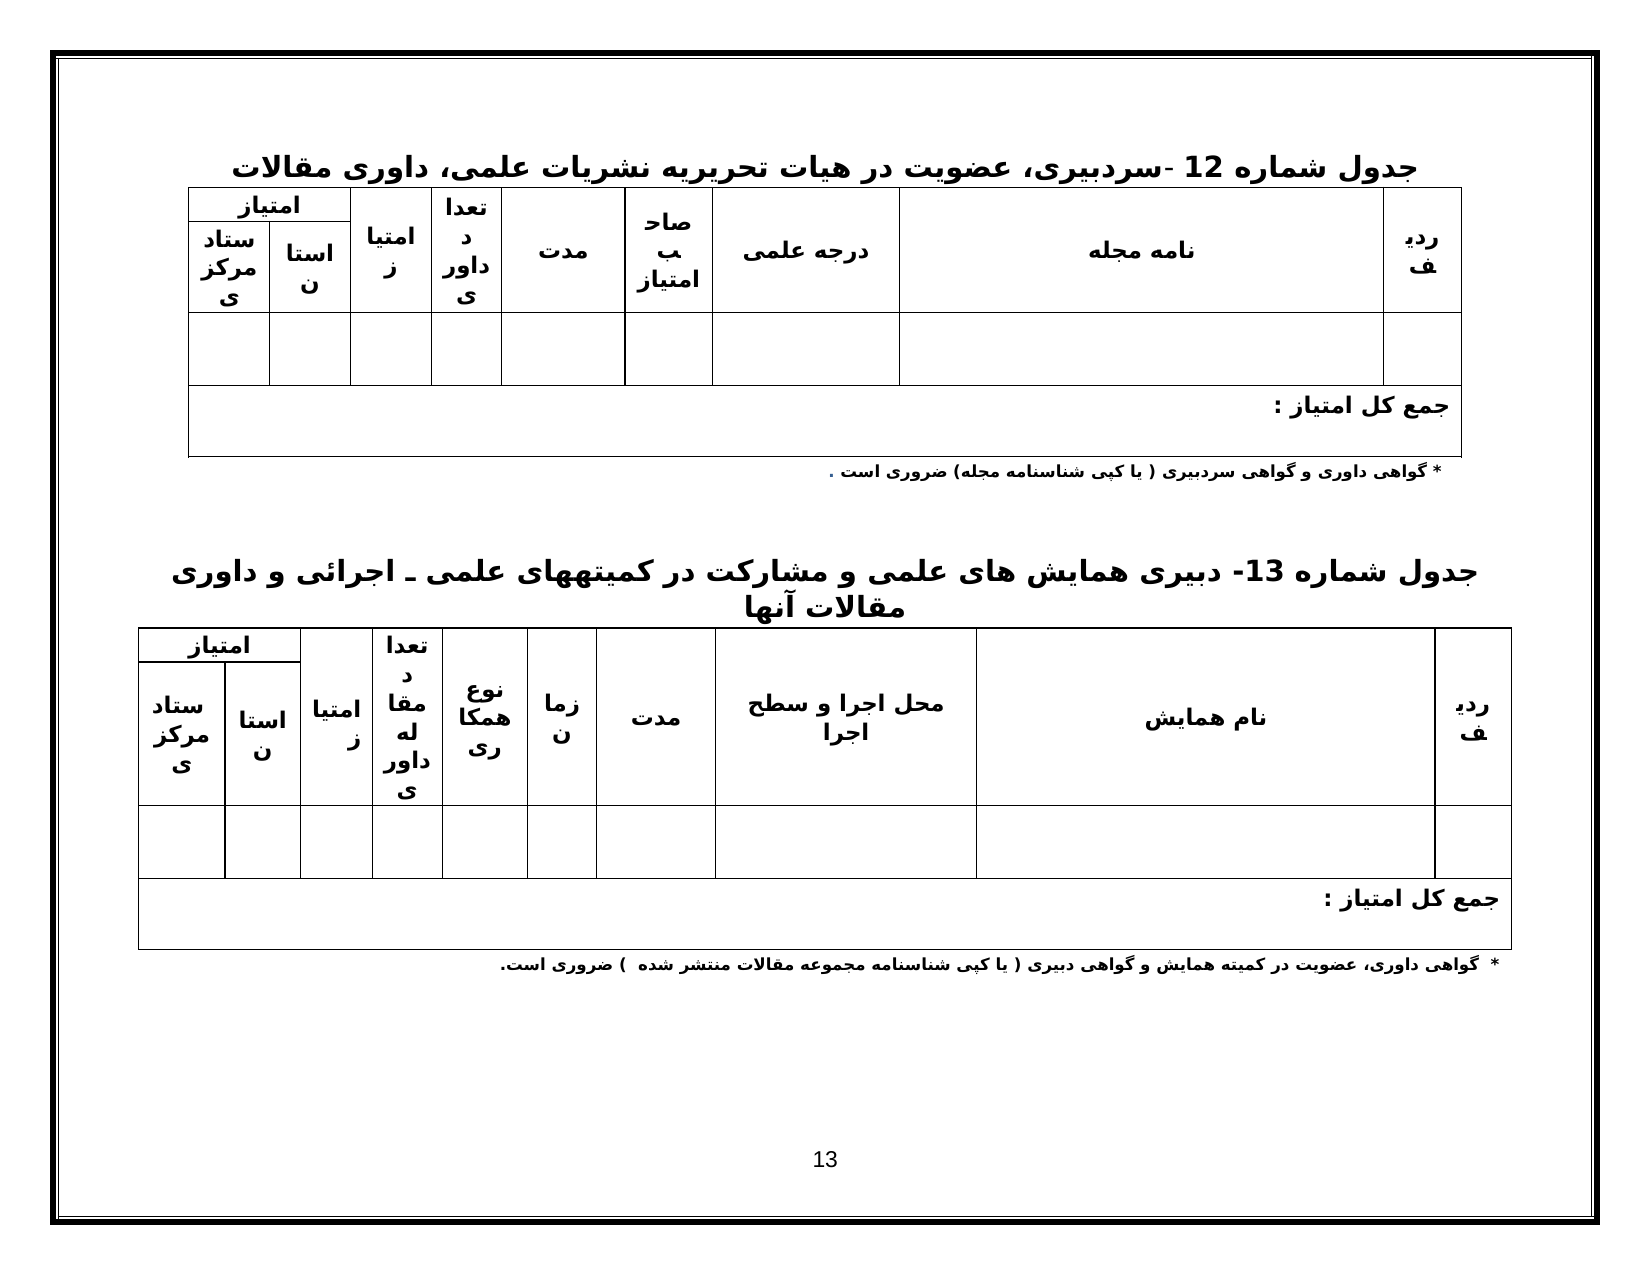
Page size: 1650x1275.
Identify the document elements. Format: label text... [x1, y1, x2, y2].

table_cell [443, 806, 527, 878]
table_cell [900, 313, 1383, 385]
table_cell جمع کل امتیاز : [139, 879, 1511, 949]
table_header تعداد مقاله داوری [373, 629, 442, 805]
table_header صاحب امتیاز [626, 188, 712, 312]
table_cell جمع کل امتیاز : [189, 386, 1461, 456]
table_cell استان [226, 663, 300, 805]
table_cell [351, 313, 431, 385]
table_cell [1436, 806, 1511, 878]
table_cell [597, 806, 715, 878]
table_header نوع همکاری [443, 629, 527, 805]
table_cell [713, 313, 899, 385]
table_header امتیاز [139, 629, 300, 661]
table_cell [301, 806, 372, 878]
table_header درجه علمی [713, 188, 899, 312]
table_cell [432, 313, 501, 385]
table_cell [626, 313, 712, 385]
table_cell [226, 806, 300, 878]
table_cell [139, 806, 224, 878]
table_header ردیف [1436, 629, 1511, 805]
table_cell [528, 806, 596, 878]
table_cell استان [270, 222, 350, 312]
table_cell [977, 806, 1434, 878]
table_header امتیاز [351, 188, 431, 312]
table_header نام همایش [977, 629, 1434, 805]
table_header مدت [502, 188, 624, 312]
table_header تعداد داوری [432, 188, 501, 312]
subtitle جدول شماره 12 -سردبیری، عضویت در هیات تحریریه نشریات علمی، داوری مقالات [150, 150, 1500, 184]
table_cell [1384, 313, 1461, 385]
subtitle جدول شماره 13- دبیری همایش های علمی و مشارکت در کمیتههای علمی ـ اجرائی و داوری مقالات آنها [150, 554, 1500, 625]
table_cell [373, 806, 442, 878]
table_cell [270, 313, 350, 385]
table_cell [502, 313, 624, 385]
table_header ردیف [1384, 188, 1461, 312]
subtitle * گواهی داوری و گواهی سردبیری ( یا کپی شناسنامه مجله) ضروری است . [150, 462, 1500, 481]
table_header مدت [597, 629, 715, 805]
table_header زمان [528, 629, 596, 805]
table_cell ستاد مرکزی [189, 222, 269, 312]
table_cell [716, 806, 976, 878]
table_cell [189, 313, 269, 385]
table_header نامه مجله [900, 188, 1383, 312]
table_header امتیاز [301, 629, 372, 805]
table_header امتیاز [189, 188, 350, 221]
table_header محل اجرا و سطح اجرا [716, 629, 976, 805]
table_cell ستاد مرکزی [139, 663, 224, 805]
subtitle * گواهی داوری، عضویت در کمیته همایش و گواهی دبیری ( یا کپی شناسنامه مجموعه مقالات منتشر شده ) ضروری است. [150, 954, 1500, 974]
